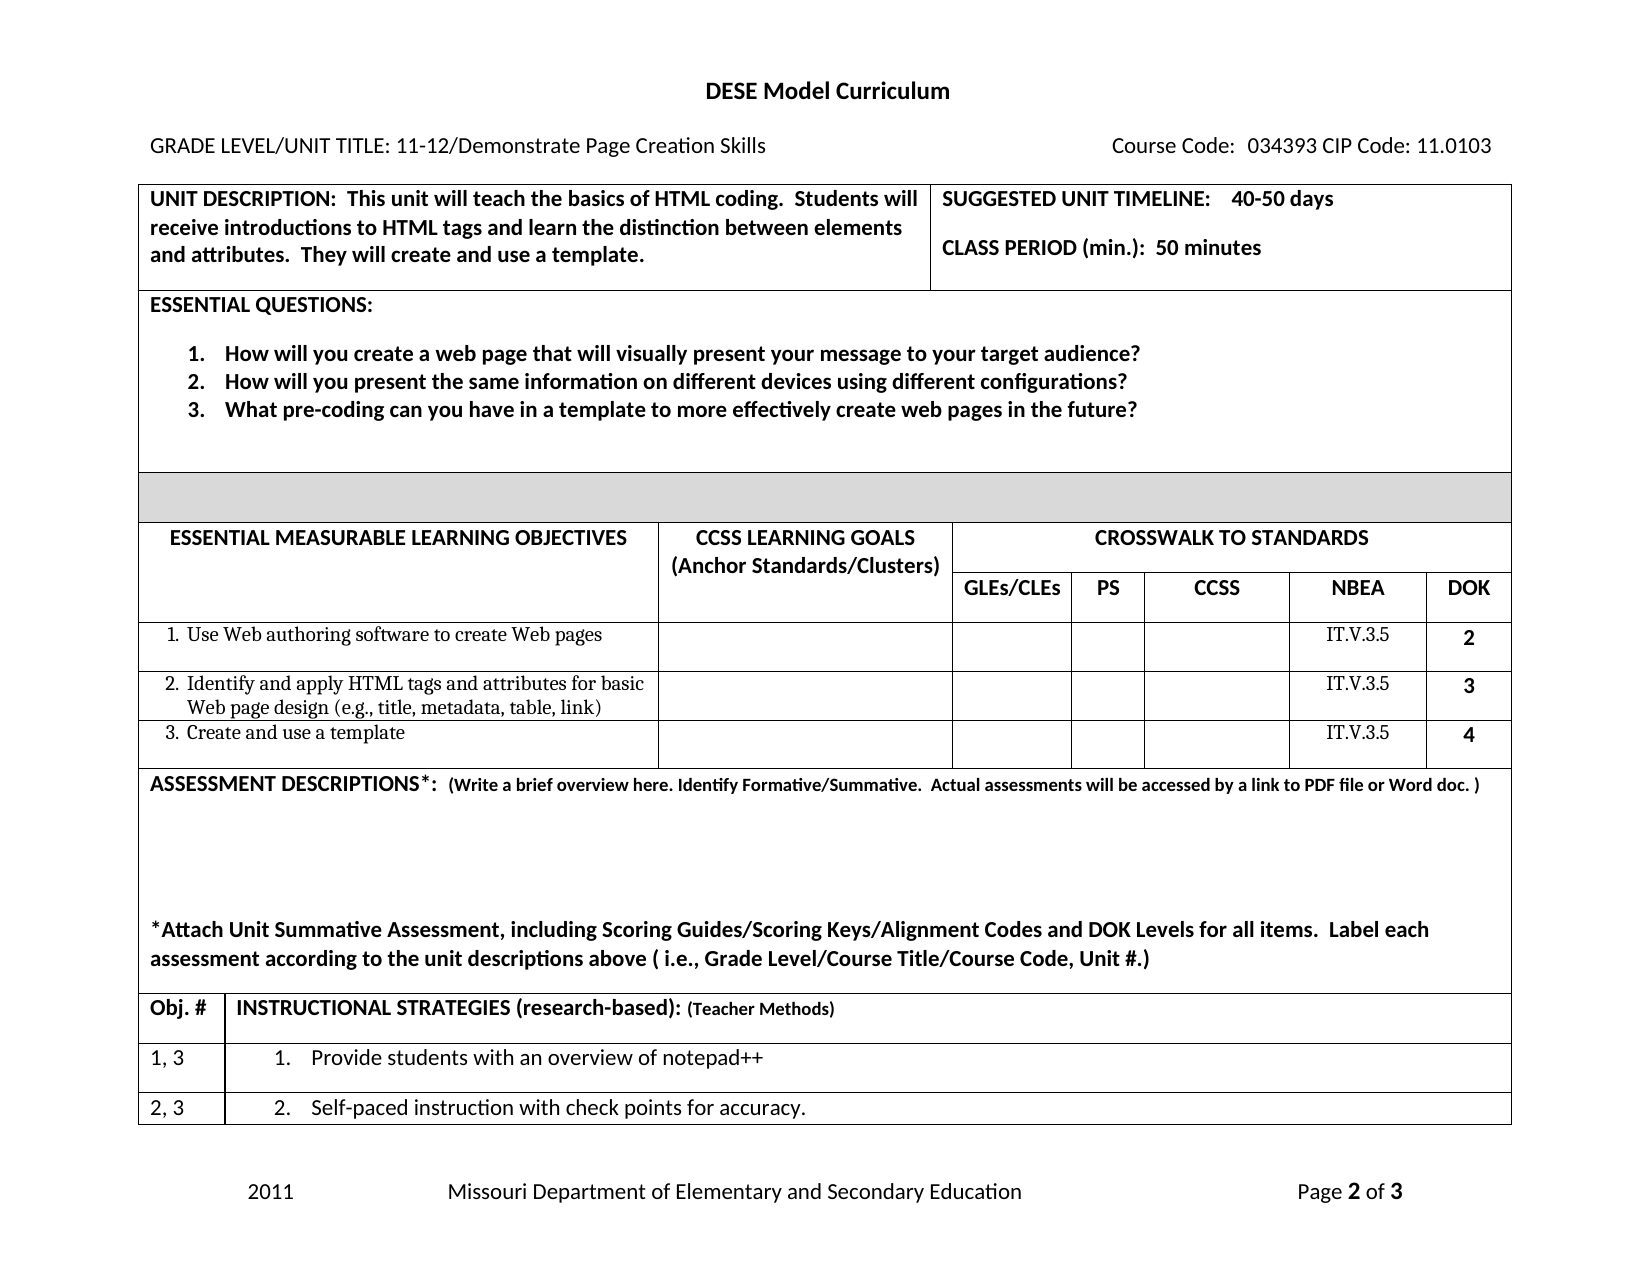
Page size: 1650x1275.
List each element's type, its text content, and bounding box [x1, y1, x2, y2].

table_cell NBEA [1290, 573, 1426, 622]
table_cell ESSENTIAL QUESTIONS: How will you create a web page that will visually present your message to your target audience? How will you present the same information on different devices using different configurations? What pre-coding can you have in a template to more effectively create web pages in the future? [139, 291, 1511, 472]
table_cell 2, 3 [139, 1093, 224, 1124]
table_cell Obj. # [139, 994, 224, 1042]
table_cell CCSS LEARNING GOALS (Anchor Standards/Clusters) [659, 523, 952, 622]
table_cell [1072, 672, 1144, 719]
table_cell [1145, 672, 1289, 719]
table_cell Identify and apply HTML tags and attributes for basic Web page design (e.g., title, metadata, table, link) [139, 672, 658, 719]
table_cell PS [1072, 573, 1144, 622]
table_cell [226, 1093, 1511, 1124]
table_cell [1145, 623, 1289, 671]
table_cell [659, 623, 952, 671]
table_cell DOK [1427, 573, 1511, 622]
table_cell 3 [1427, 672, 1511, 719]
table_cell INSTRUCTIONAL STRATEGIES (research-based): (Teacher Methods) [226, 994, 1511, 1042]
table_cell Provide students with an overview of notepad++ [226, 1044, 1511, 1092]
table_cell IT.V.3.5 [1290, 672, 1426, 719]
table_cell [953, 721, 1071, 768]
table_cell [659, 672, 952, 719]
table_cell Use Web authoring software to create Web pages [139, 623, 658, 671]
table_cell IT.V.3.5 [1290, 721, 1426, 768]
table_cell [139, 473, 1511, 522]
table_cell [1145, 721, 1289, 768]
table_cell 4 [1427, 721, 1511, 768]
table_cell Create and use a template [139, 721, 658, 768]
table_cell IT.V.3.5 [1290, 623, 1426, 671]
table_cell [659, 721, 952, 768]
table_cell [1072, 721, 1144, 768]
table_cell [953, 672, 1071, 719]
table_cell CCSS [1145, 573, 1289, 622]
table_cell CROSSWALK TO STANDARDS [953, 523, 1511, 572]
table_cell GLEs/CLEs [953, 573, 1071, 622]
table_header UNIT DESCRIPTION: This unit will teach the basics of HTML coding. Students will receive introductions to HTML tags and learn the distinction between elements and attributes. They will create and use a template. [139, 185, 930, 289]
table_cell [1072, 623, 1144, 671]
table_cell ESSENTIAL MEASURABLE LEARNING OBJECTIVES [139, 523, 658, 622]
table_cell 2 [1427, 623, 1511, 671]
table_cell [953, 623, 1071, 671]
table_cell ASSESSMENT DESCRIPTIONS*: (Write a brief overview here. Identify Formative/Summative. Actual assessments will be accessed by a link to PDF file or Word doc. ) *Attach Unit Summative Assessment, including Scoring Guides/Scoring Keys/Alignment Codes and DOK Levels for all items. Label each assessment according to the unit descriptions above ( i.e., Grade Level/Course Title/Course Code, Unit #.) [139, 769, 1511, 992]
table_cell 1, 3 [139, 1044, 224, 1092]
table_header SUGGESTED UNIT TIMELINE: 40-50 days CLASS PERIOD (min.): 50 minutes [931, 185, 1511, 289]
